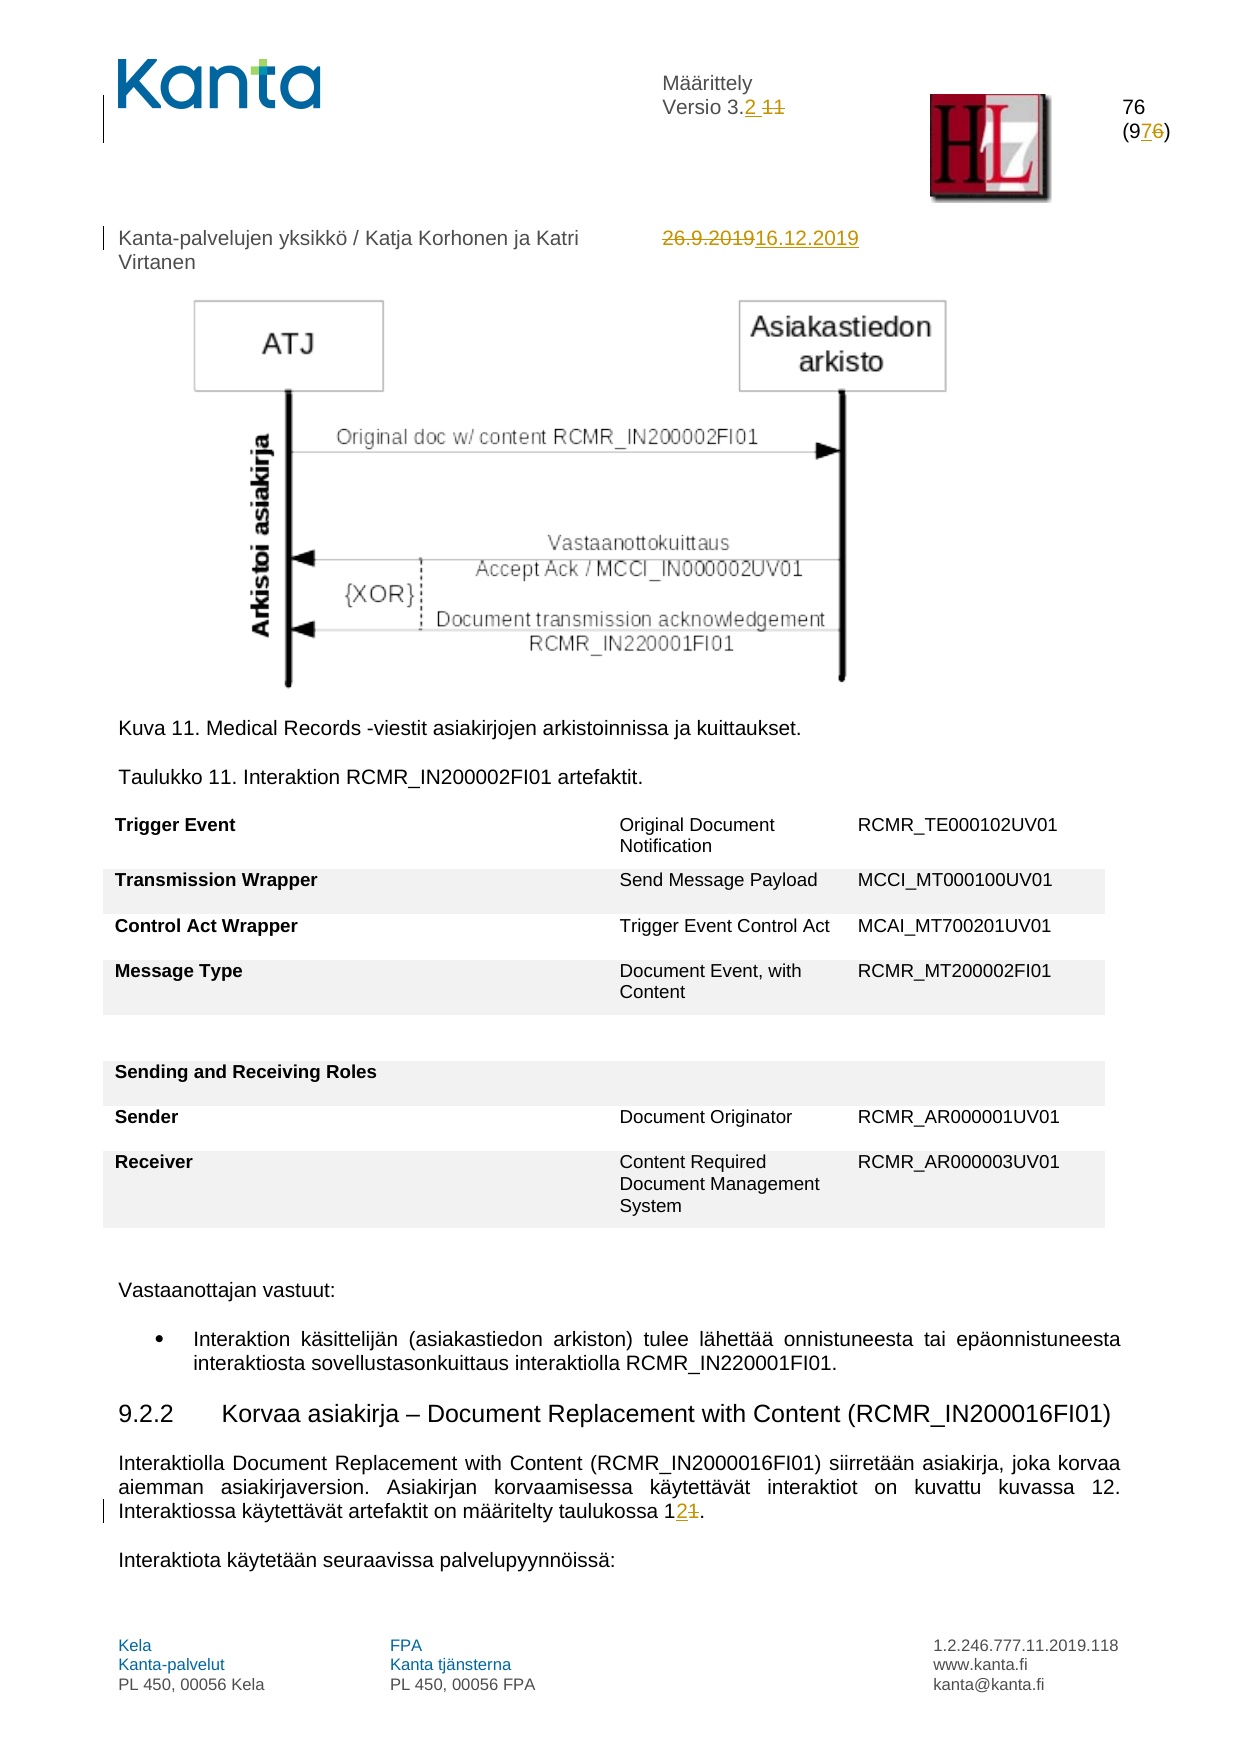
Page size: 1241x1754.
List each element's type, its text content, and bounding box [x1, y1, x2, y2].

list Interaktion käsittelijän (asiakastiedon arkiston) tulee lähettää onnistuneesta tai epäonnistuneesta interaktiosta sovellustasonkuittaus interaktiolla RCMR_IN220001FI01. [156, 1326, 1122, 1374]
text Kuva 11. Medical Records -viestit asiakirjojen arkistoinnissa ja kuittaukset. [118, 716, 1122, 739]
picture [930, 94, 1053, 203]
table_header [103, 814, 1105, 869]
subtitle Korvaa asiakirja – Document Replacement with Content (RCMR_IN200016FI01) [118, 1399, 1122, 1428]
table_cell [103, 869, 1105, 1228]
text Interaktiota käytetään seuraavissa palvelupyynnöissä: [118, 1548, 1122, 1572]
picture [118, 59, 321, 109]
text Vastaanottajan vastuut: [118, 1277, 1122, 1301]
text Taulukko 11. Interaktion RCMR_IN200002FI01 artefaktit. [118, 764, 1122, 788]
text Interaktiolla Document Replacement with Content (RCMR_IN2000016FI01) siirretään asiakirja, joka korvaa aiemman asiakirjaversion. Asiakirjan korvaamisessa käytettävät interaktiot on kuvattu kuvassa 12. Interaktiossa käytettävät artefaktit on määritelty taulukossa 1. [118, 1451, 1122, 1523]
